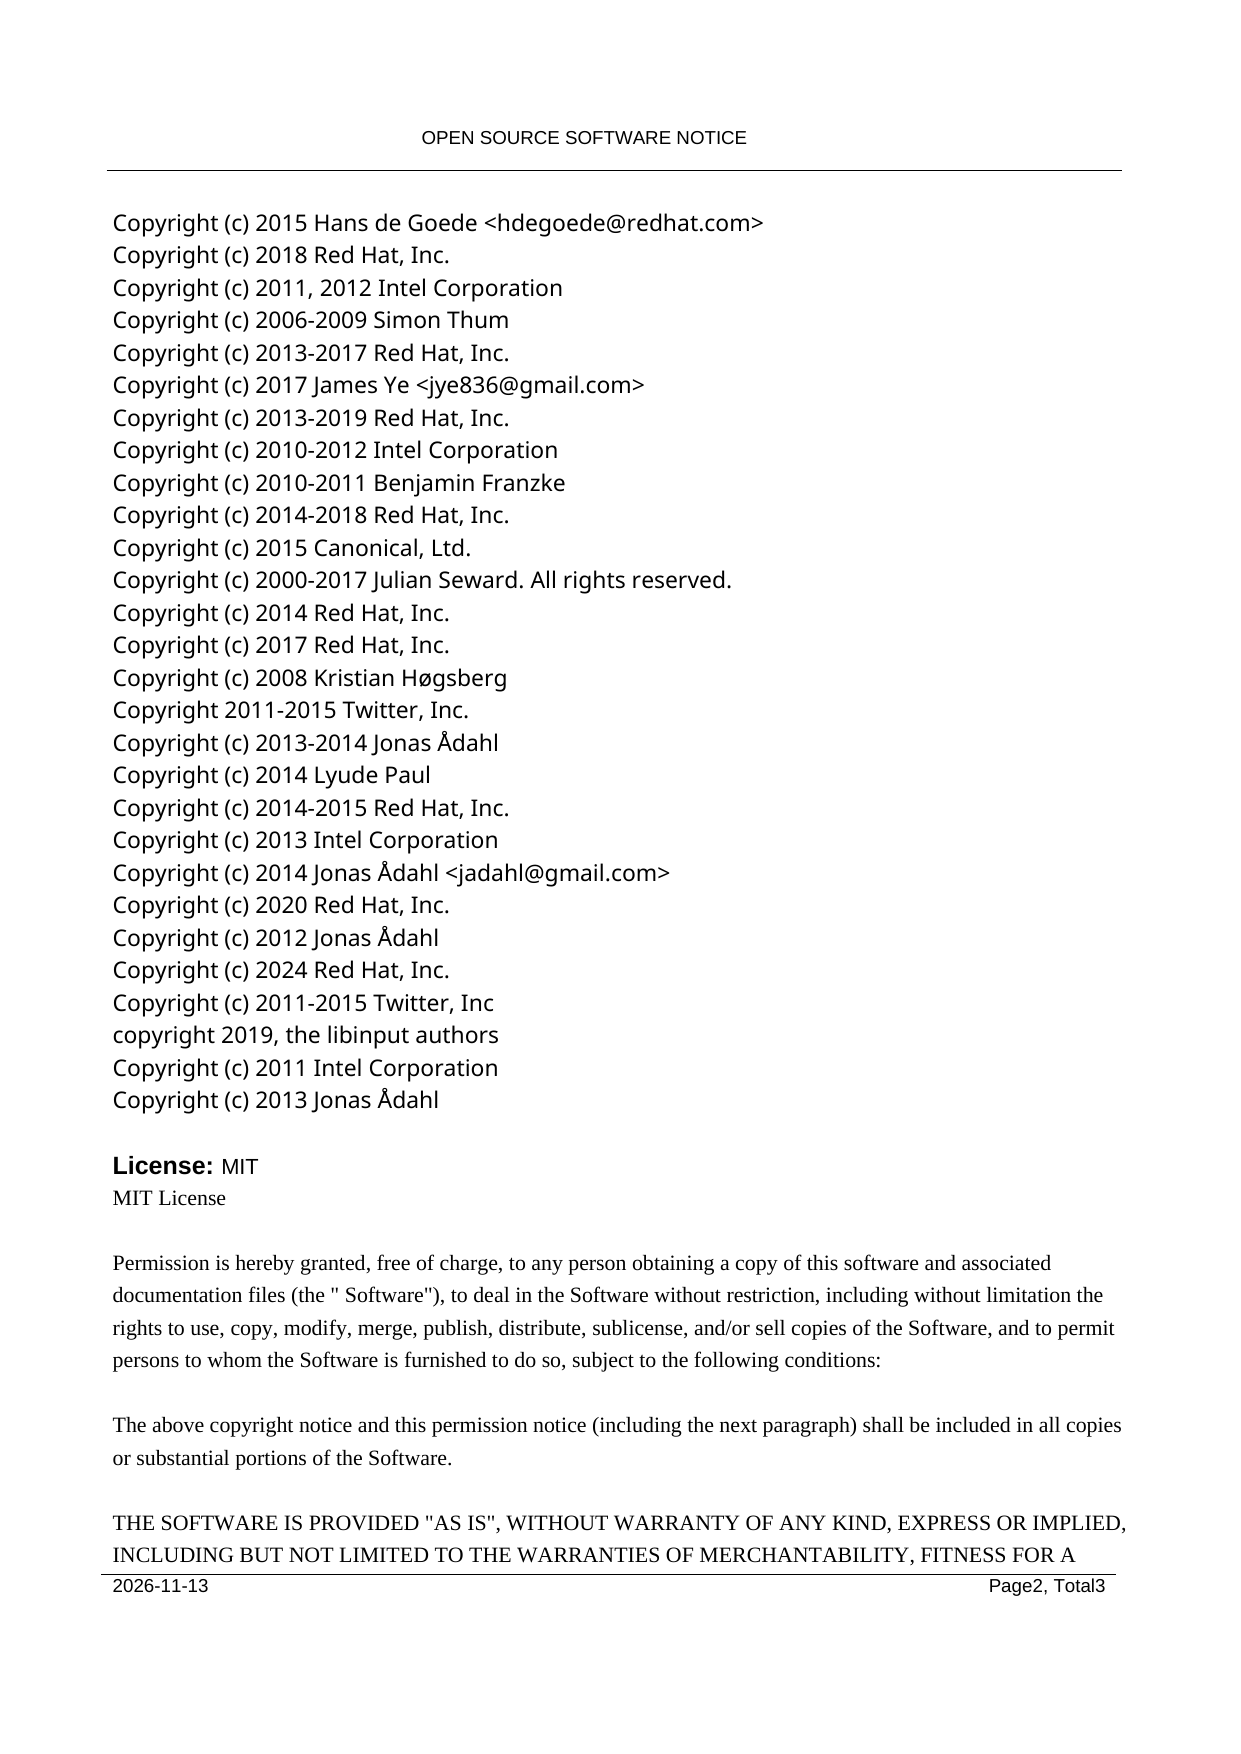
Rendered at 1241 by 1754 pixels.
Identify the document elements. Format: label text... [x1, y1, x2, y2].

text License: MIT [112, 1149, 1128, 1181]
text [112, 206, 1128, 1149]
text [112, 1181, 1128, 1571]
